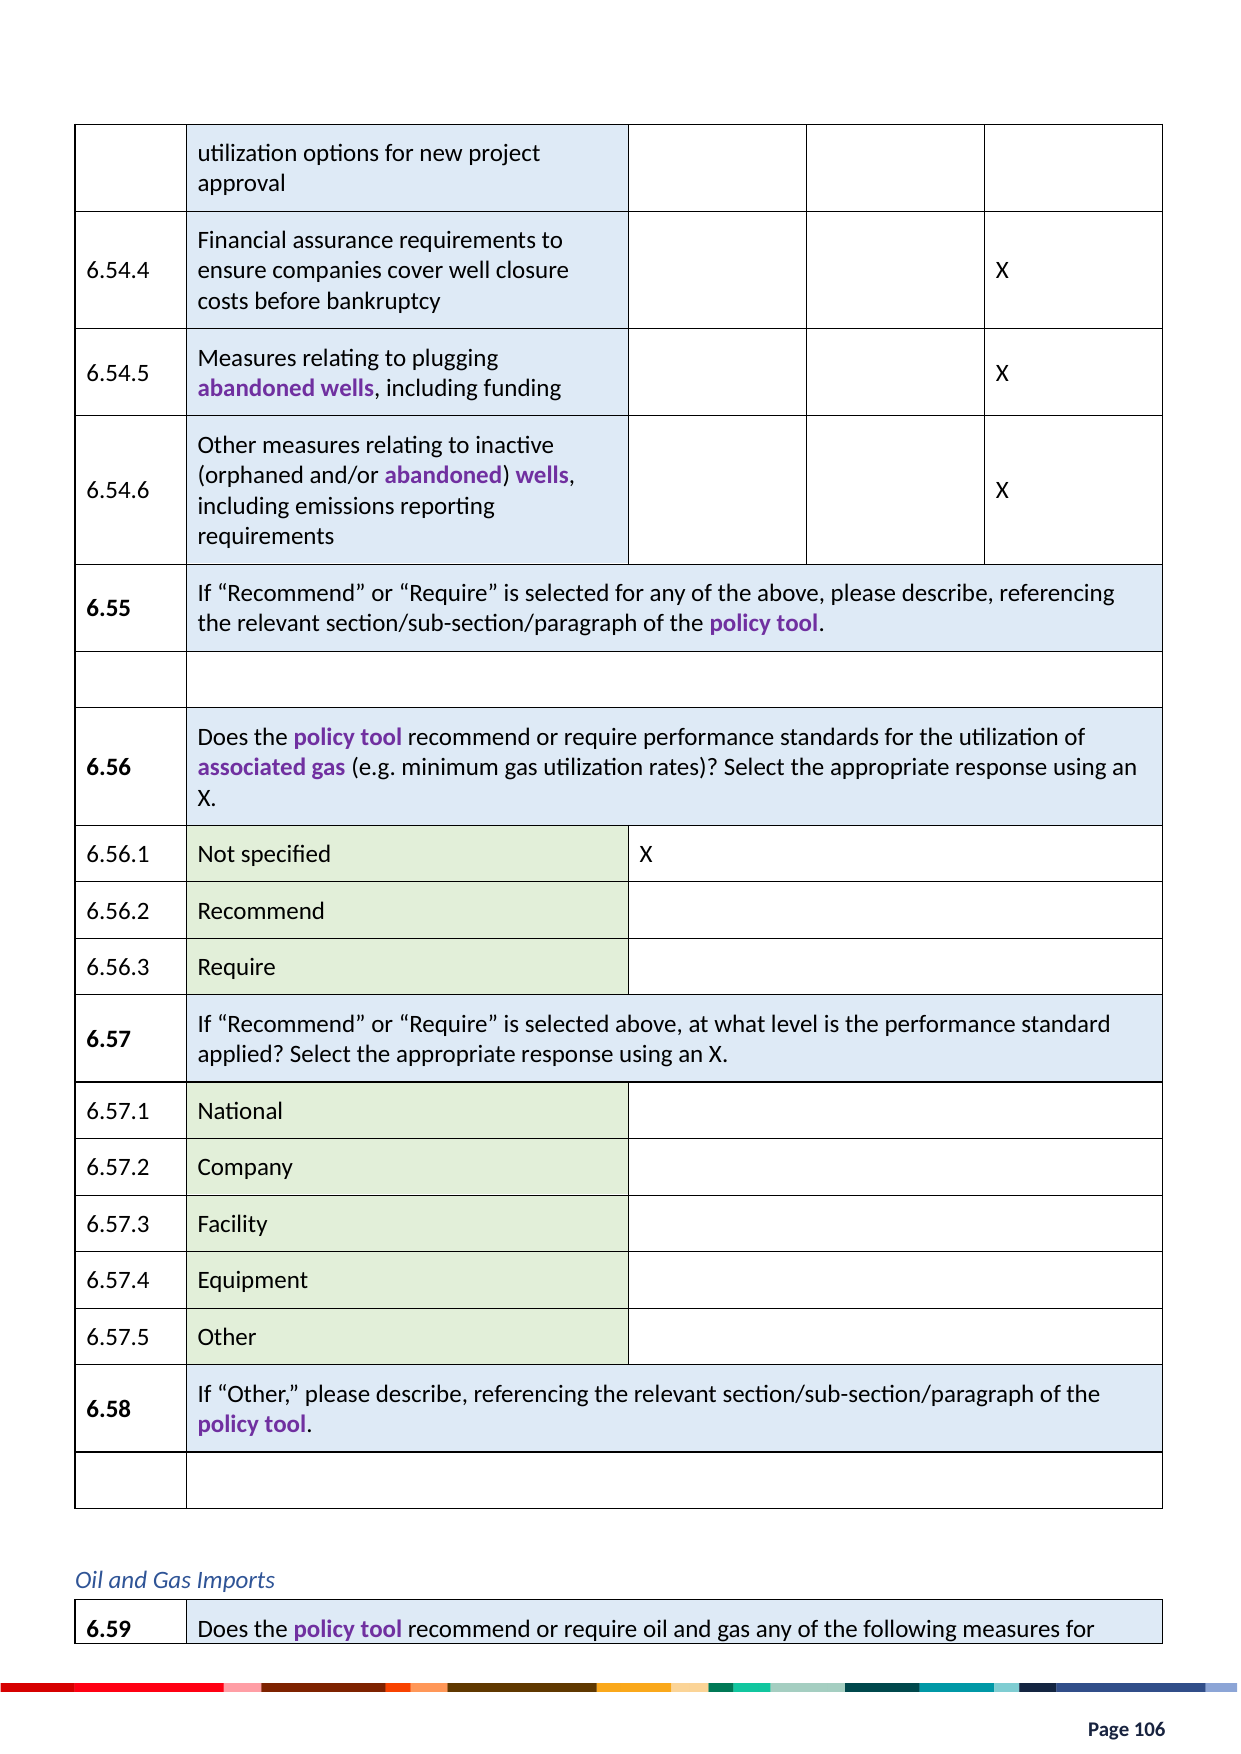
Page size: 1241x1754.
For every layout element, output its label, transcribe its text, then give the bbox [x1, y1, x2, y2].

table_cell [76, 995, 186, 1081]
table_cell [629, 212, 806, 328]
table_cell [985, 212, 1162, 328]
subtitle Oil and Gas Imports [75, 1564, 1165, 1595]
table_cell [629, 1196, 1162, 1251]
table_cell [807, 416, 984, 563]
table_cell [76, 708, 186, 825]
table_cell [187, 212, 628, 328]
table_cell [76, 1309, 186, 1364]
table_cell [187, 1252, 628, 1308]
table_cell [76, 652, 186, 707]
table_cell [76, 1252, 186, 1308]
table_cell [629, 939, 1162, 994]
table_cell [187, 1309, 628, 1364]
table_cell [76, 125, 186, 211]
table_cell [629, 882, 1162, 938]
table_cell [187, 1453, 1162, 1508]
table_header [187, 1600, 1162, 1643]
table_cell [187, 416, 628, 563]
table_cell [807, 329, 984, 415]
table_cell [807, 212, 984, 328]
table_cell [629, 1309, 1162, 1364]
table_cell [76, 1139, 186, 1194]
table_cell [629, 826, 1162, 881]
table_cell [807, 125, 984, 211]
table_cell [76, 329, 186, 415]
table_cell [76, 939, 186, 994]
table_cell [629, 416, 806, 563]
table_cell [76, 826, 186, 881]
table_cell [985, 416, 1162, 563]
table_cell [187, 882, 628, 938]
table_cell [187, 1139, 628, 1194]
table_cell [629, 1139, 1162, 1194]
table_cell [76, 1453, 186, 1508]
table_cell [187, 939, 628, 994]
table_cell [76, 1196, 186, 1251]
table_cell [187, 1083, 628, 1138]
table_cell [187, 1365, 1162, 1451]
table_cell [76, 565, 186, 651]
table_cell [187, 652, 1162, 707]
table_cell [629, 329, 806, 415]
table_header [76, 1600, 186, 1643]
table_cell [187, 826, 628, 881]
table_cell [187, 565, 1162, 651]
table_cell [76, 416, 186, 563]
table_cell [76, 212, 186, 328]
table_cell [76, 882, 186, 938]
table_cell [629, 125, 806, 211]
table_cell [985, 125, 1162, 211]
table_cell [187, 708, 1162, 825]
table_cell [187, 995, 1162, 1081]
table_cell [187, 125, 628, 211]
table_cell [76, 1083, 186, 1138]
picture [0, 1683, 1236, 1692]
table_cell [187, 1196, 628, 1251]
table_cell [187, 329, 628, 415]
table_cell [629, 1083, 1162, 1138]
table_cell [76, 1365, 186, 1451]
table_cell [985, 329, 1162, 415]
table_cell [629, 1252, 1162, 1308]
